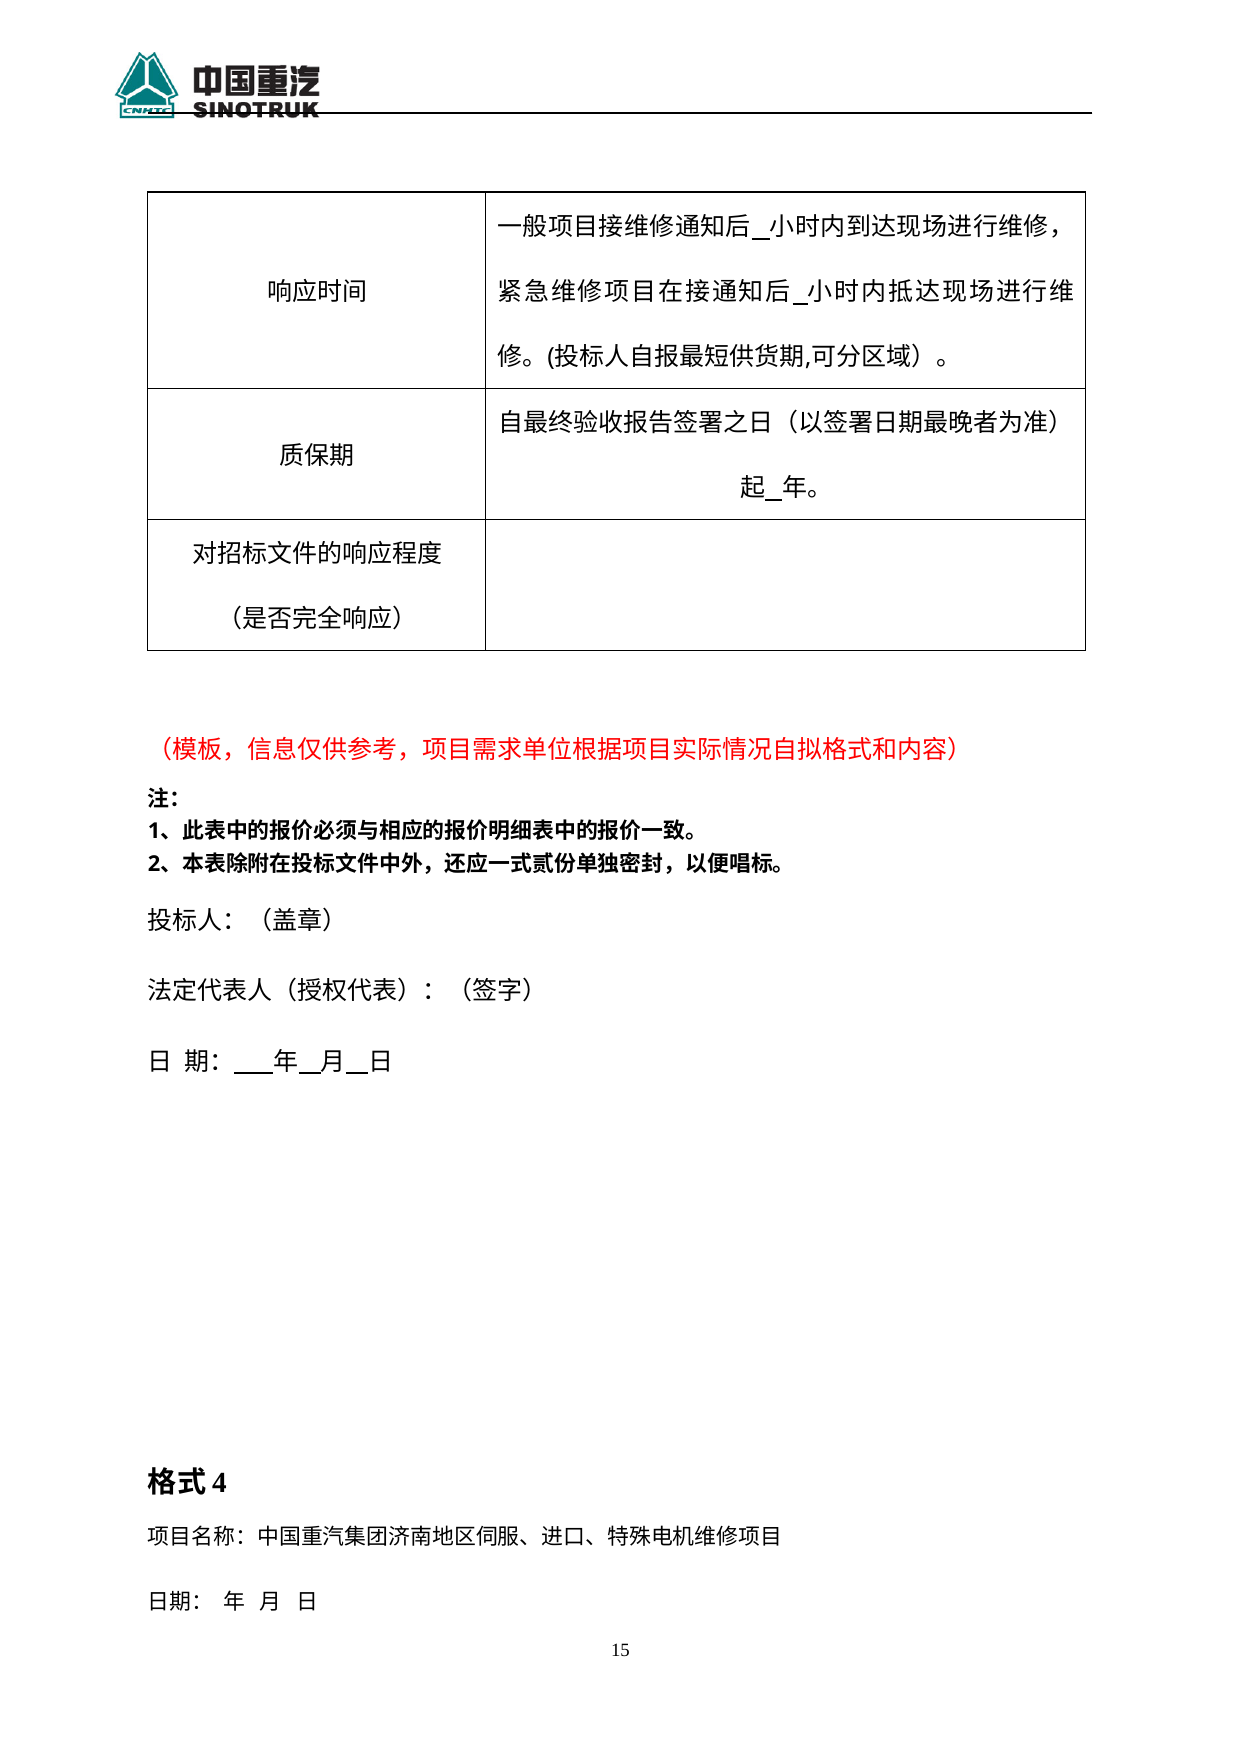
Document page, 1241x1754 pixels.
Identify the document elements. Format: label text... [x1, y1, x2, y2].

table_cell 自最终验收报告签署之日（以签署日期最晚者为准）起 年。 [486, 389, 1085, 518]
text 1、此表中的报价必须与相应的报价明细表中的报价一致。 [148, 813, 1092, 846]
picture [114, 52, 321, 119]
text 法定代表人（授权代表）：（签字） [148, 956, 1092, 1021]
text 项目名称：中国重汽集团济南地区伺服、进口、特殊电机维修项目 [148, 1519, 1092, 1551]
text 注： [148, 781, 1092, 813]
text 日 期： 年 月 日 [148, 1027, 1092, 1092]
table_cell 对招标文件的响应程度 （是否完全响应） [148, 520, 485, 649]
text 投标人：（盖章） [148, 886, 1092, 951]
text 格式4 [148, 1447, 1092, 1512]
text （模板，信息仅供参考，项目需求单位根据项目实际情况自拟格式和内容） [148, 716, 1092, 781]
text 日期： 年 月 日 [148, 1584, 1092, 1616]
table_cell 响应时间 [148, 193, 485, 387]
table_cell 质保期 [148, 389, 485, 518]
table_cell [486, 520, 1085, 649]
table_cell 一般项目接维修通知后 小时内到达现场进行维修，紧急维修项目在接通知后 小时内抵达现场进行维修。(投标人自报最短供货期,可分区域）。 [486, 193, 1085, 387]
text 2、本表除附在投标文件中外，还应一式贰份单独密封，以便唱标。 [148, 846, 1092, 878]
